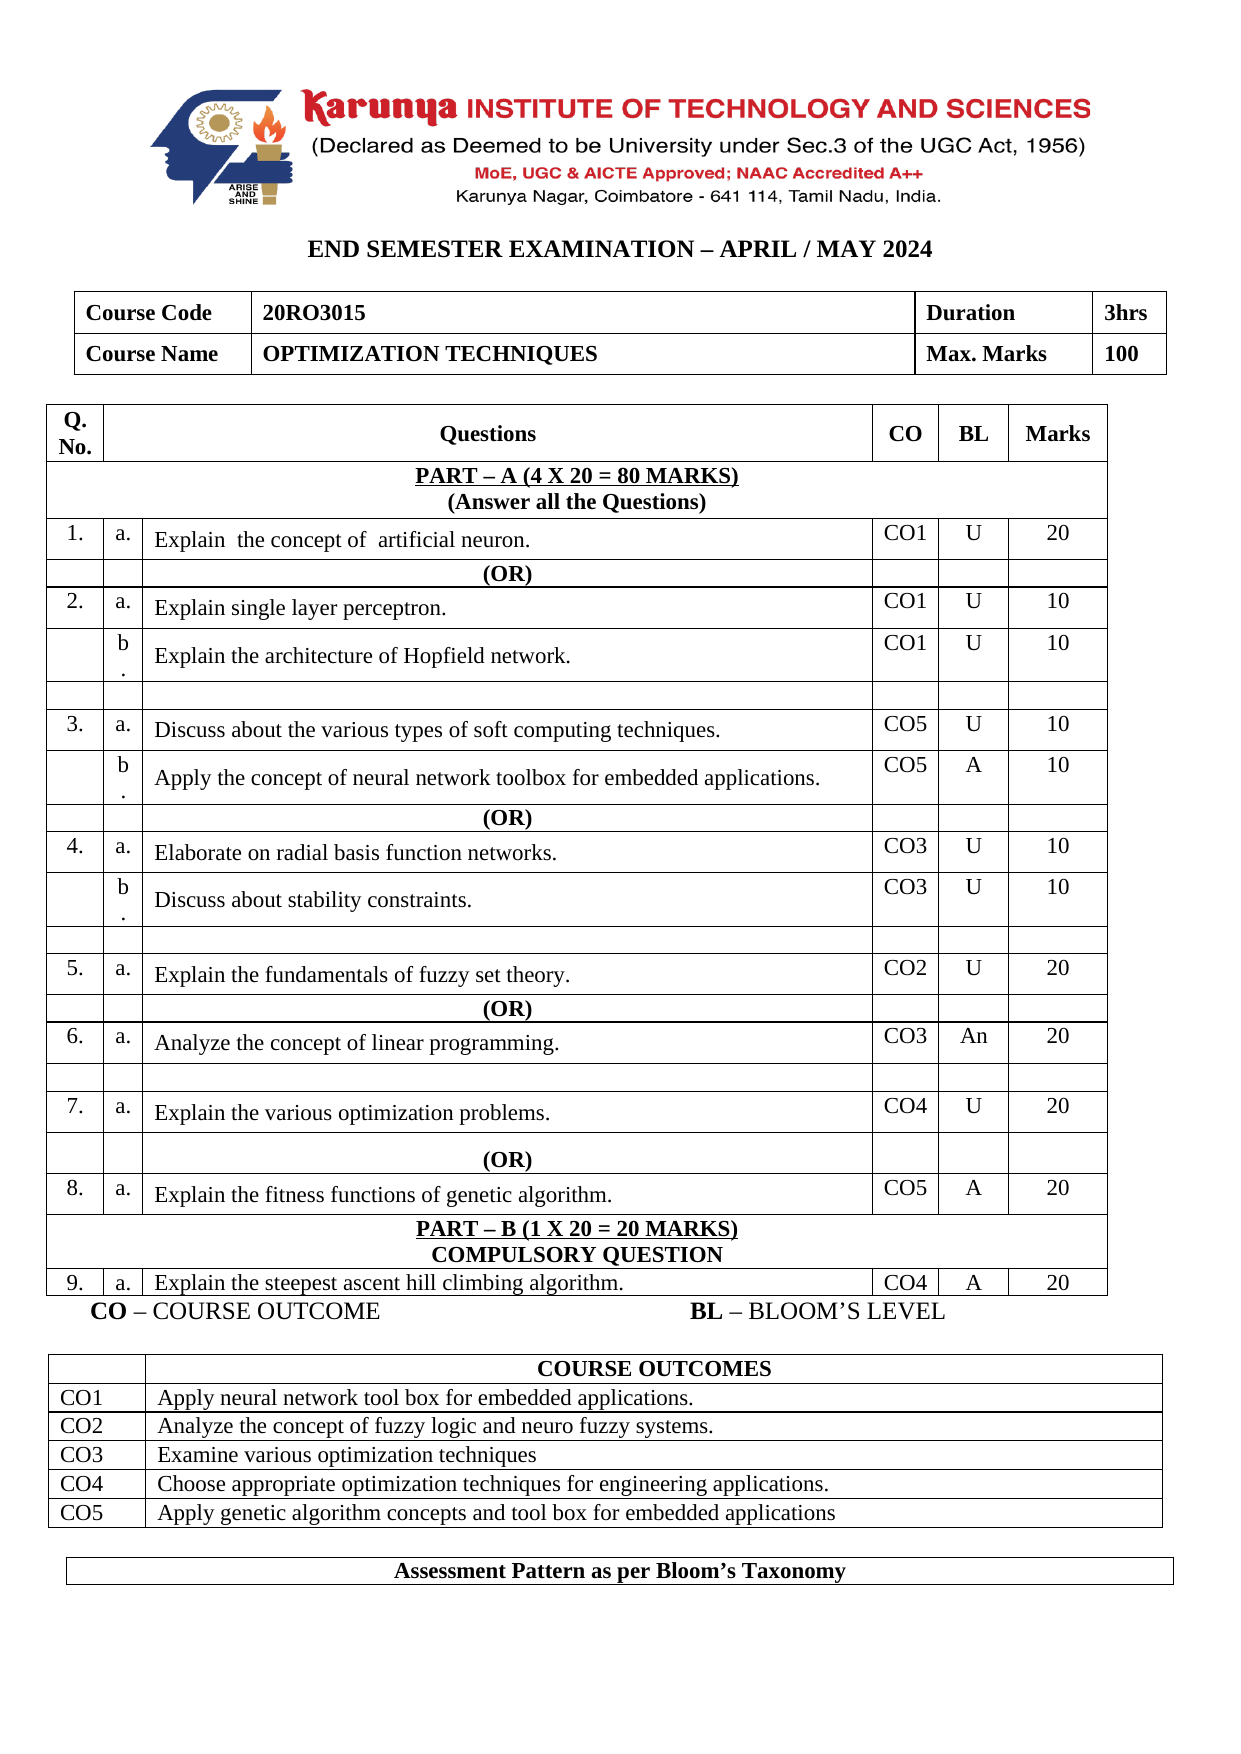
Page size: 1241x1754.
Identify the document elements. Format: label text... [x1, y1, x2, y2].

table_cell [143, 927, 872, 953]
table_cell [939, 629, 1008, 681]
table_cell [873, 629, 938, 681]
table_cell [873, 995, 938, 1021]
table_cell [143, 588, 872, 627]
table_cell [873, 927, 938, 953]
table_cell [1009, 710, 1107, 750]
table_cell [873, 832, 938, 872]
picture [150, 89, 1091, 205]
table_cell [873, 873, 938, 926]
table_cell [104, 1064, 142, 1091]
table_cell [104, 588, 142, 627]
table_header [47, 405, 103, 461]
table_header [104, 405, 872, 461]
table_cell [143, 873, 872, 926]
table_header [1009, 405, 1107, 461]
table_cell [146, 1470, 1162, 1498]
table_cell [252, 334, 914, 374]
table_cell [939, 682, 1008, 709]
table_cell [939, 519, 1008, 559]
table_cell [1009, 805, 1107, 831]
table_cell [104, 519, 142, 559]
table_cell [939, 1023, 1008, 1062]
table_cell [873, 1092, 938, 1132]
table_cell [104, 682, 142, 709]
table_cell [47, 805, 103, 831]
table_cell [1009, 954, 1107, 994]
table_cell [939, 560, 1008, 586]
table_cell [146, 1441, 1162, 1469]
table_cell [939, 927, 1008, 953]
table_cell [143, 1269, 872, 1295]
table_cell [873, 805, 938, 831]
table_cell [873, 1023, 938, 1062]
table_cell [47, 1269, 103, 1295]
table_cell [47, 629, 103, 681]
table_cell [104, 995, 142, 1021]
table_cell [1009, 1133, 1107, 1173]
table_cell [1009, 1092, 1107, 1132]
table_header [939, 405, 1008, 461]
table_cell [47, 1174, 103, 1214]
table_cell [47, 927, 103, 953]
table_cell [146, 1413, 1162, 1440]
text END SEMESTER EXAMINATION – APRIL / MAY 2024 [90, 234, 1150, 262]
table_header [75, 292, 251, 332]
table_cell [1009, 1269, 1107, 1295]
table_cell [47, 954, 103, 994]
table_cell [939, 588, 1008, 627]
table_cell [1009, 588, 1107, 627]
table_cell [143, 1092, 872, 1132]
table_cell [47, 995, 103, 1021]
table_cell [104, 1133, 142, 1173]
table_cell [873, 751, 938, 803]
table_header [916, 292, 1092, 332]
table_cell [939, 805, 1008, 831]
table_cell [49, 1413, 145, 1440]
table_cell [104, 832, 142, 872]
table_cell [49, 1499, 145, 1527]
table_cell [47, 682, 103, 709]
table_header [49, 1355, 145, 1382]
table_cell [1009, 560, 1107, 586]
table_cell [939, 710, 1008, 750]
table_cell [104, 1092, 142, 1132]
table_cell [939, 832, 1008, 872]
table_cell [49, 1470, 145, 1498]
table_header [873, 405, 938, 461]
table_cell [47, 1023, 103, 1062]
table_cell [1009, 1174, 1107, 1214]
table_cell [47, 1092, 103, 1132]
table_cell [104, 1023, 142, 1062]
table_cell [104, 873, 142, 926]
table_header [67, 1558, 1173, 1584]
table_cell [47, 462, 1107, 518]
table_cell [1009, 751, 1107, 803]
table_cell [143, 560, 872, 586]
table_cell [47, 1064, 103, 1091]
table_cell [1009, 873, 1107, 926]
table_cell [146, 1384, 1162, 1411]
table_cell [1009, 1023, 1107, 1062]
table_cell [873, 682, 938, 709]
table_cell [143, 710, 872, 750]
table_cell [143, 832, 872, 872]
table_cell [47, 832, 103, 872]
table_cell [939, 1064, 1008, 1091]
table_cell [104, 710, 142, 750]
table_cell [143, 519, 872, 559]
text CO – COURSE OUTCOME BL – BLOOM’S LEVEL [90, 1296, 1150, 1325]
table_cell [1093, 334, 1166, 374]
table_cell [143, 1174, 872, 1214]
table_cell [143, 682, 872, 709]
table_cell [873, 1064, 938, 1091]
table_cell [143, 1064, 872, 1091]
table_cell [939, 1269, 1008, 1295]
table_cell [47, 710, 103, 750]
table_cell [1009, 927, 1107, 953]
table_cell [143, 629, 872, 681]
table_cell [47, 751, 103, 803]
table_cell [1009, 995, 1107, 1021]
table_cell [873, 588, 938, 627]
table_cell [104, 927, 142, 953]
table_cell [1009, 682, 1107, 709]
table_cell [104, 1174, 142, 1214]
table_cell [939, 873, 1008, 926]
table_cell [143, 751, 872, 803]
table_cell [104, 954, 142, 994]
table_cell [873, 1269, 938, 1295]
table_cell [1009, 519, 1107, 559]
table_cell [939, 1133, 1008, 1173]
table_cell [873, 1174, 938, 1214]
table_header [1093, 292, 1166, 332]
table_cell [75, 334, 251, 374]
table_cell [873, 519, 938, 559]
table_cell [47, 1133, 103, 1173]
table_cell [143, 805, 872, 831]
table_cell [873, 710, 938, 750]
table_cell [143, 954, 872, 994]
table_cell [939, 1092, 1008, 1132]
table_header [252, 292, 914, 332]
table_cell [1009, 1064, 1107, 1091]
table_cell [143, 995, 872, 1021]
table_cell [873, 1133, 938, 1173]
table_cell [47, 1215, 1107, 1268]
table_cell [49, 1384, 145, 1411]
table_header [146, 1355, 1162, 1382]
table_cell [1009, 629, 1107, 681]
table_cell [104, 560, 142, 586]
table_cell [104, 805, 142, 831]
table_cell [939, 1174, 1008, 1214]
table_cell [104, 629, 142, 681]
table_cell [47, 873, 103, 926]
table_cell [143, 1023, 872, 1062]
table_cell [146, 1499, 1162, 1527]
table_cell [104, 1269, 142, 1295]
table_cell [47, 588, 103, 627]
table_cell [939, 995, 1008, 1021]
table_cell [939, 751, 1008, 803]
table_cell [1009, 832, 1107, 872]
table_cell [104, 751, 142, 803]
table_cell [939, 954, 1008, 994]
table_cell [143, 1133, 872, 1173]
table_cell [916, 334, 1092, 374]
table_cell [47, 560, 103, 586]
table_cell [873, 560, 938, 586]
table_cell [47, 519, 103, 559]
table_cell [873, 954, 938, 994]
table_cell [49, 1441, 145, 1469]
